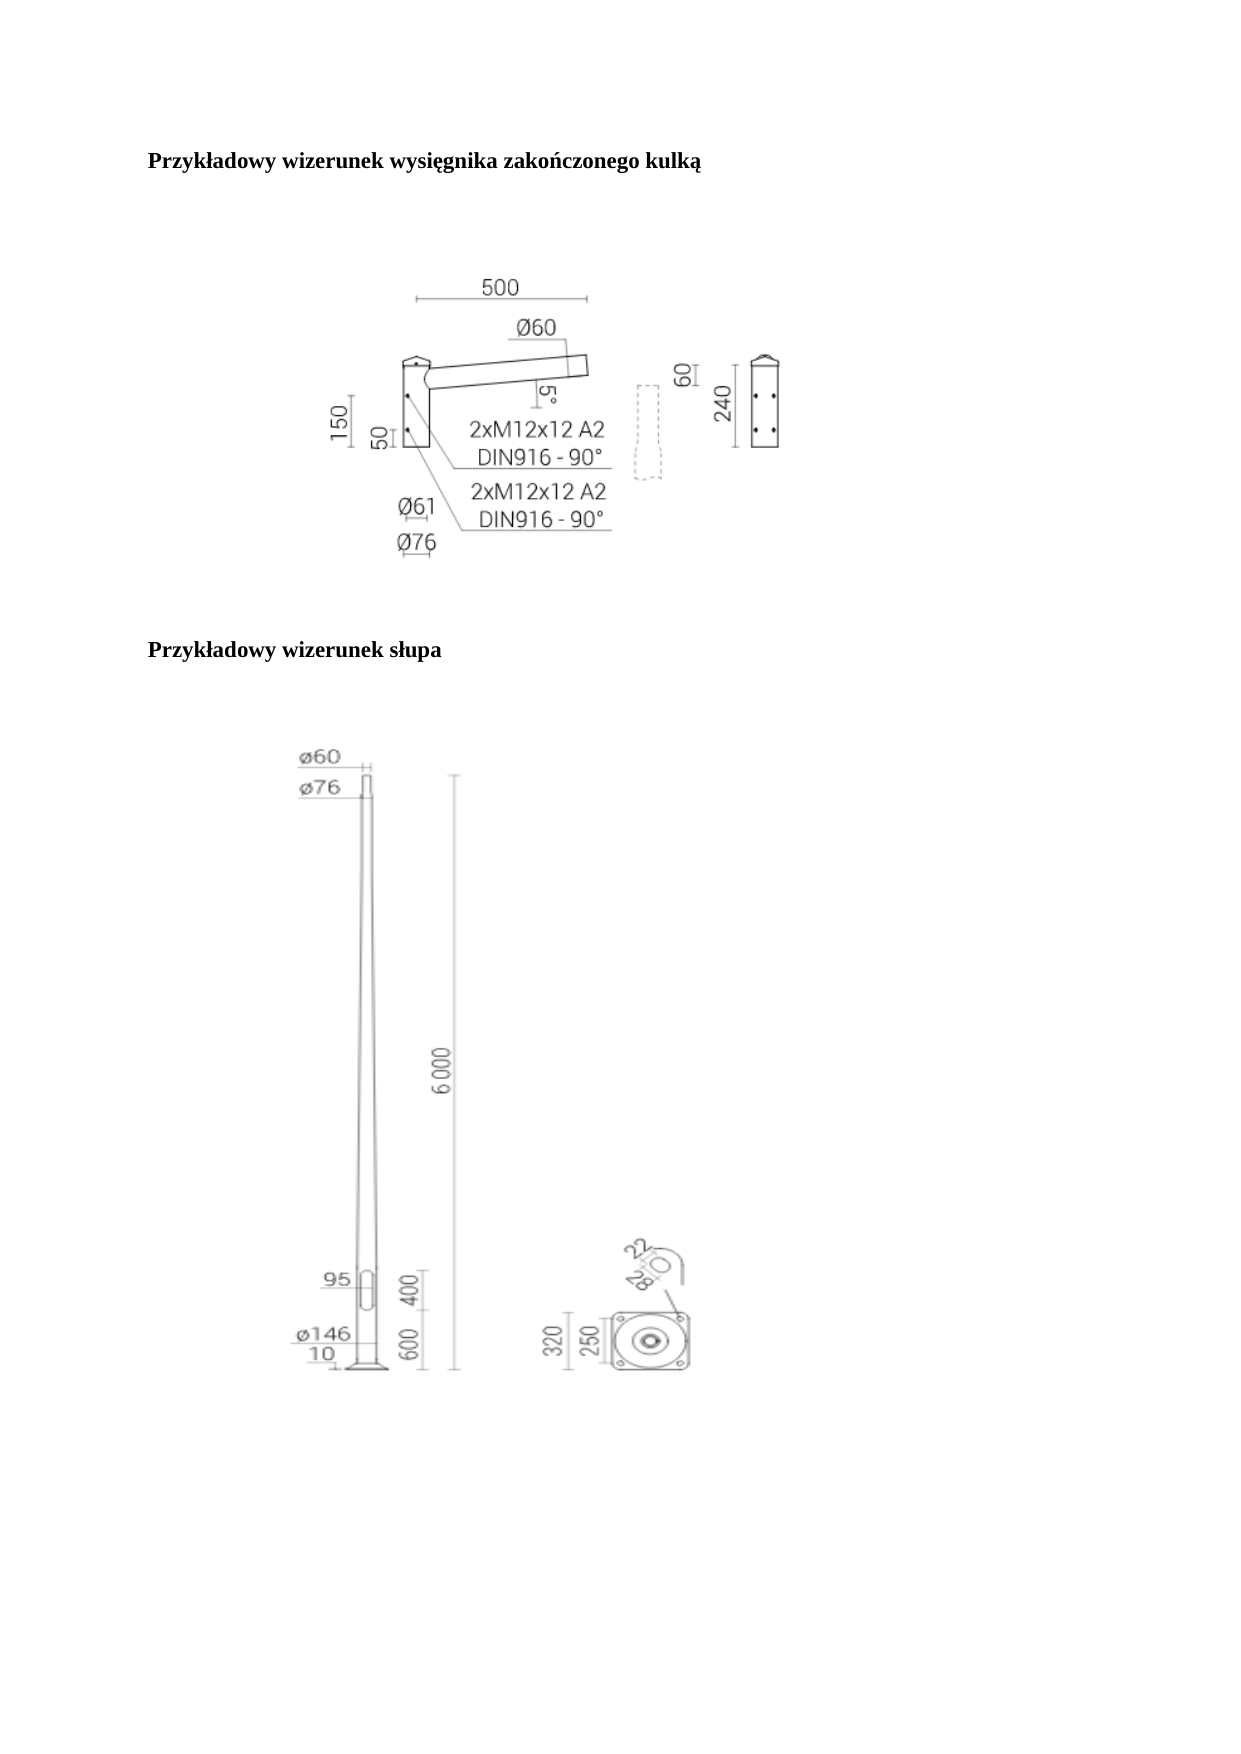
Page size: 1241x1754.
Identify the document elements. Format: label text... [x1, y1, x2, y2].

text Przykładowy wizerunek słupa [148, 636, 1093, 662]
picture [228, 732, 750, 1407]
picture [278, 254, 809, 570]
text Przykładowy wizerunek wysięgnika zakończonego kulką [148, 148, 1093, 174]
